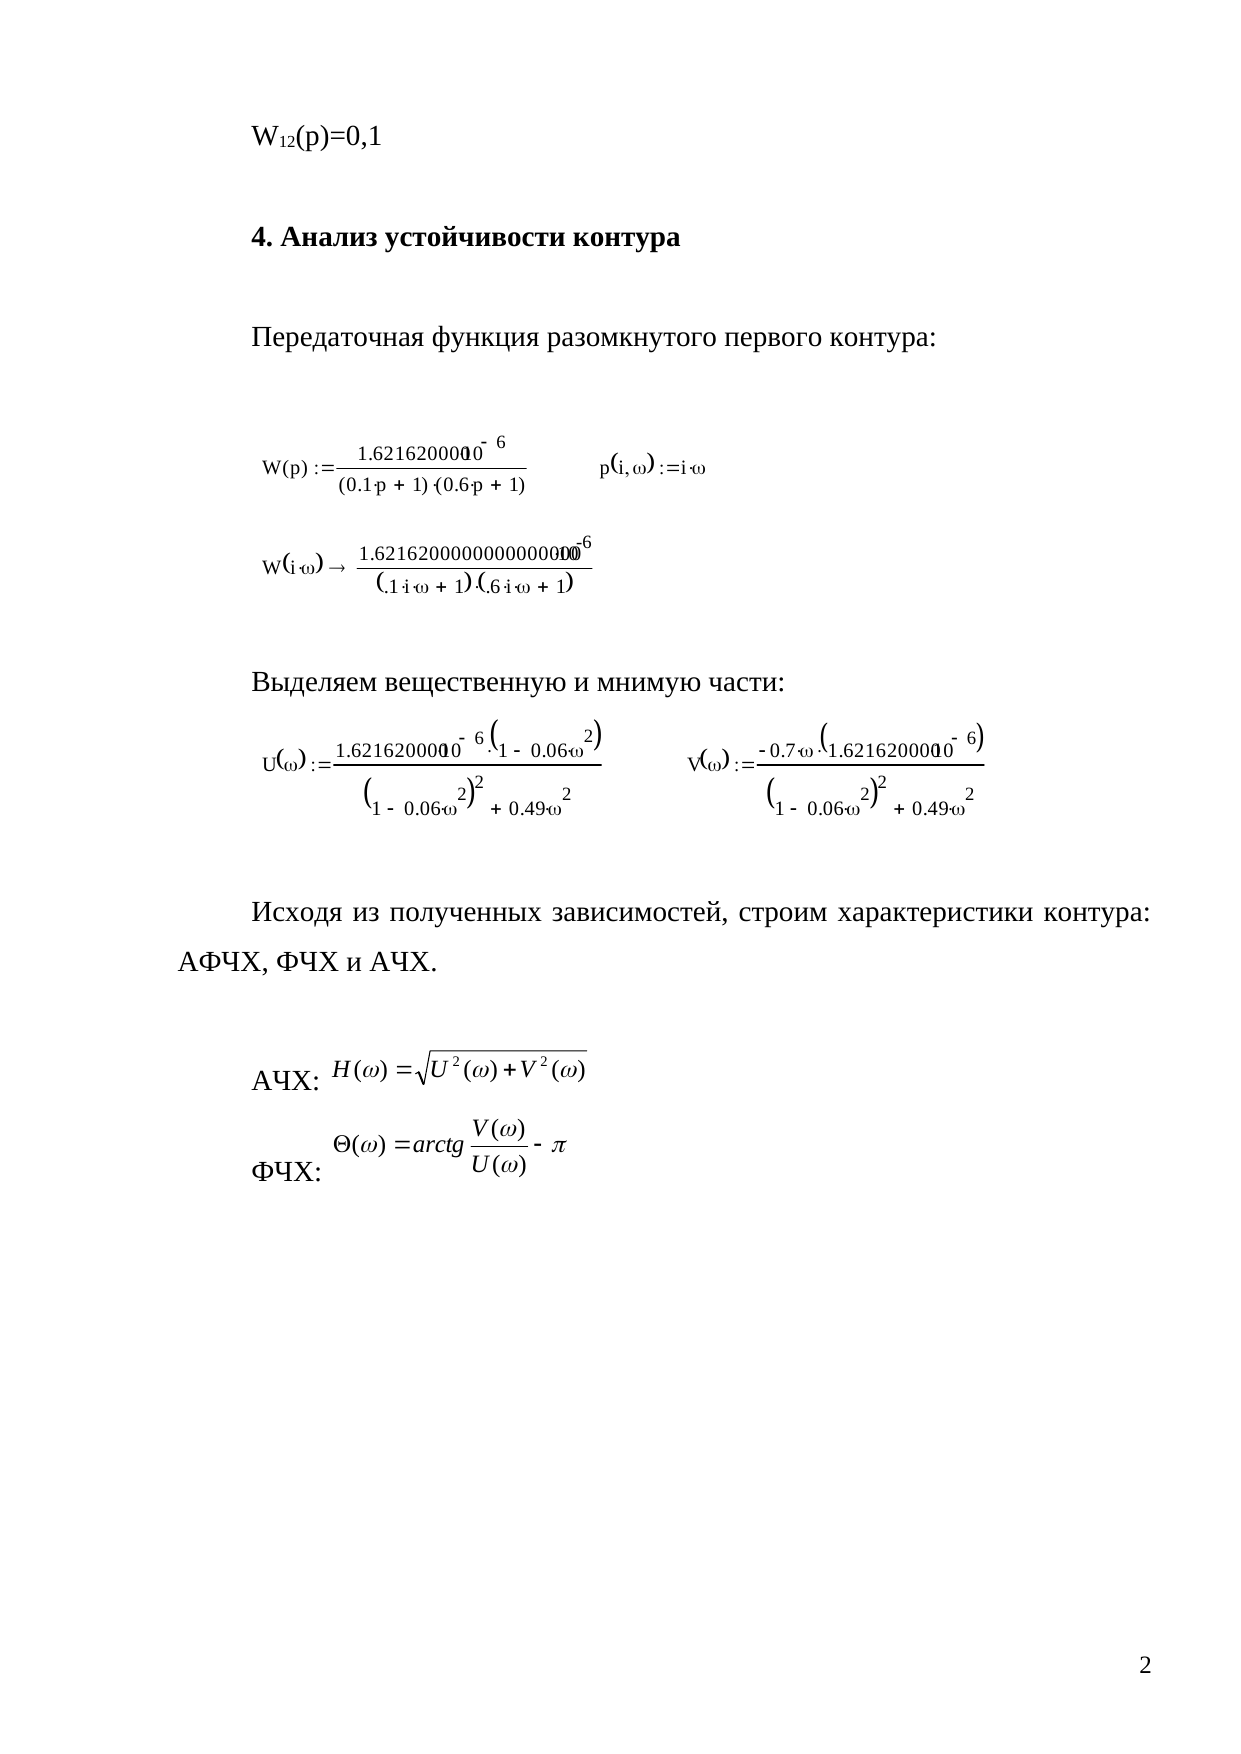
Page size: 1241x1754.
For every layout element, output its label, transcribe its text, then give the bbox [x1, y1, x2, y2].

text W12(p)=0,1 [177, 118, 1152, 152]
text Выделяем вещественную и мнимую части: [177, 664, 1152, 698]
text Исходя из полученных зависимостей, строим характеристики контура: АФЧХ, ФЧХ и АЧХ. [177, 894, 1152, 977]
text ФЧХ: [177, 1113, 1152, 1188]
text Передаточная функция разомкнутого первого контура: [177, 319, 1152, 353]
text АЧХ: [177, 1044, 1152, 1096]
text 4. Анализ устойчивости контура [177, 219, 1152, 252]
